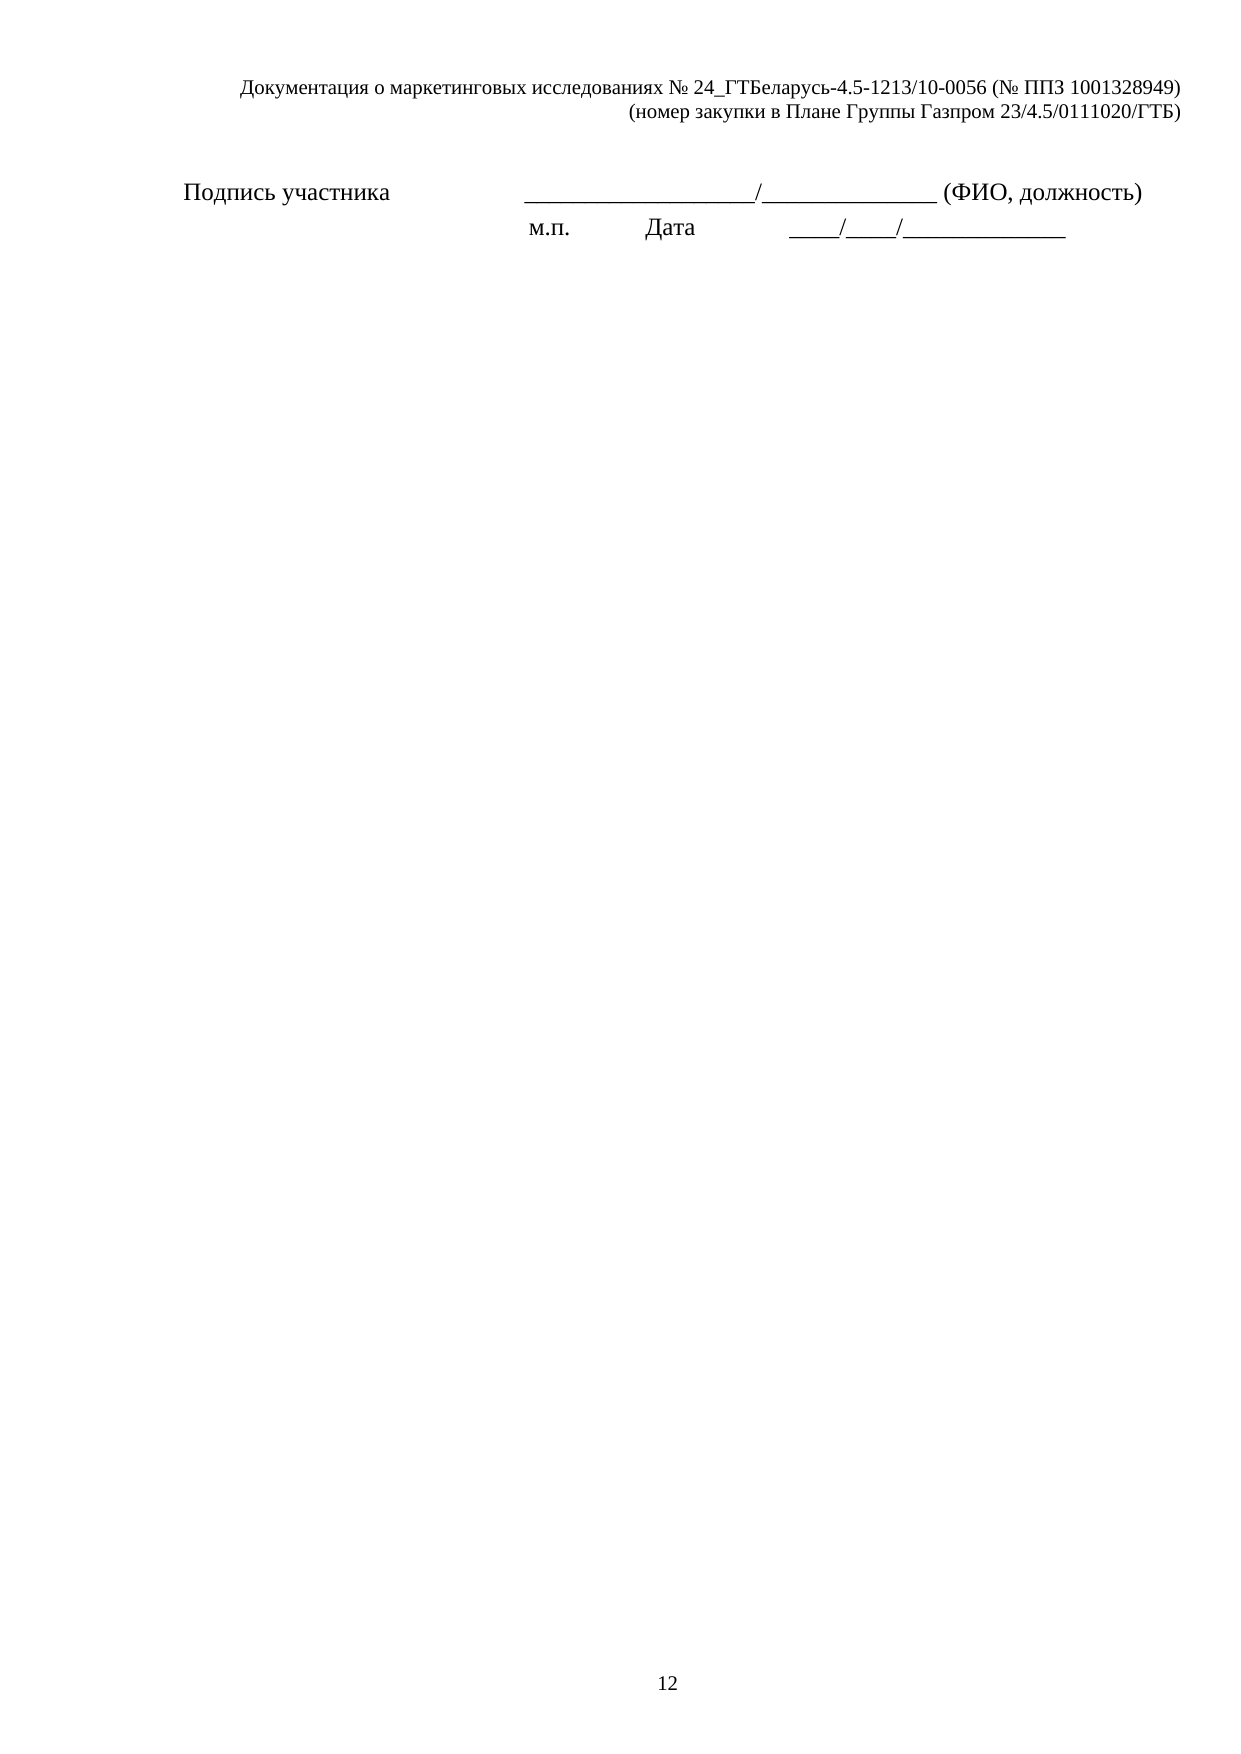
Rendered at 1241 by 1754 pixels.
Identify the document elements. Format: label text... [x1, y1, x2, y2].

text м.п. Дата ____/____/_____________ [183, 212, 1211, 241]
text Подпись участника /______________ (ФИО, должность) [183, 177, 1211, 206]
